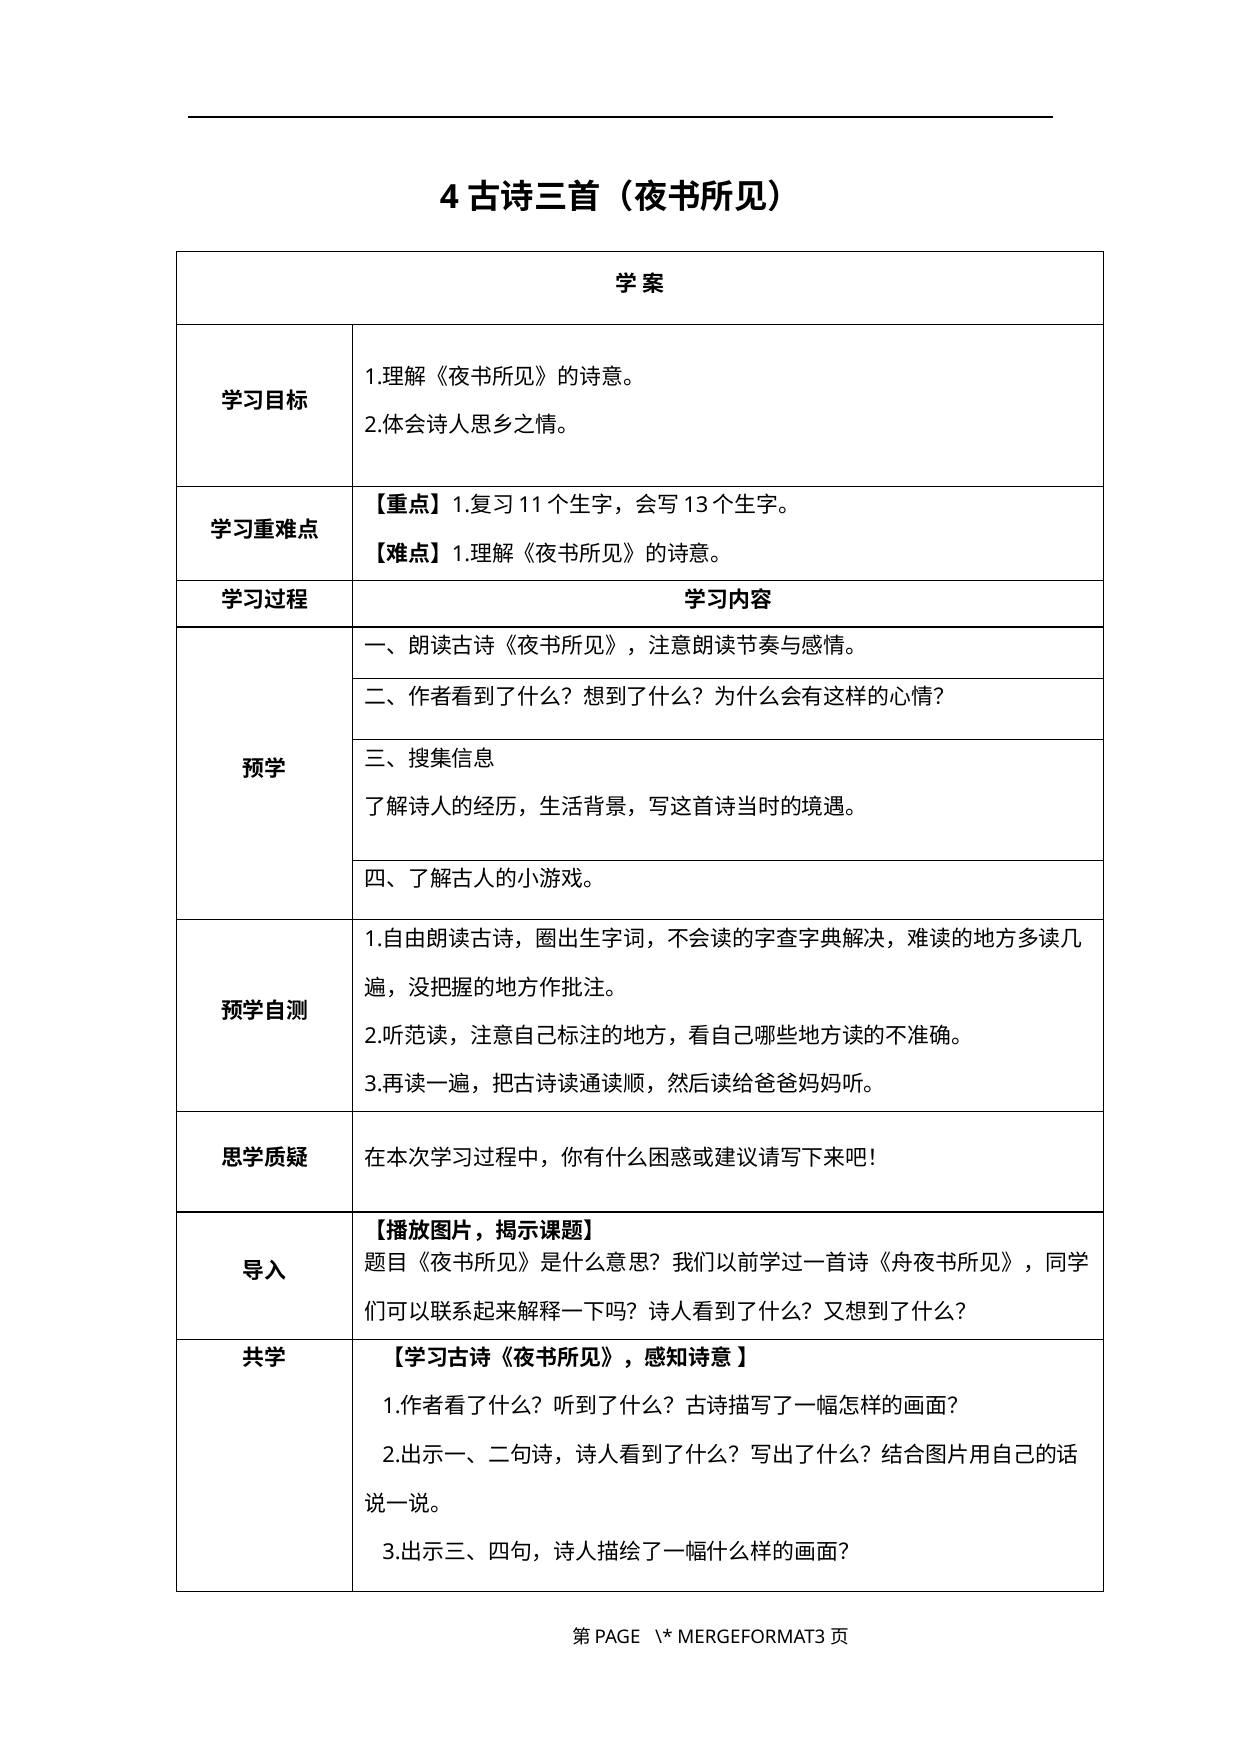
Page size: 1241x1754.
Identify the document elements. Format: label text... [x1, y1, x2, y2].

table_cell 二、作者看到了什么？想到了什么？为什么会有这样的心情？ [353, 679, 1103, 739]
table_cell 学习重难点 [177, 487, 352, 580]
table_cell 学习目标 [177, 325, 352, 486]
table_cell 在本次学习过程中，你有什么困惑或建议请写下来吧！ [353, 1112, 1103, 1211]
table_cell 1.自由朗读古诗，圈出生字词，不会读的字查字典解决，难读的地方多读几遍，没把握的地方作批注。 2.听范读，注意自己标注的地方，看自己哪些地方读的不准确。 3.再读一遍，把古诗读通读顺，然后读给爸爸妈妈听。 [353, 920, 1103, 1111]
table_cell 【重点】1.复习11个生字，会写13个生字。 【难点】1.理解《夜书所见》的诗意。 [353, 487, 1103, 580]
table_header 学 案 [177, 252, 1103, 324]
table_cell 【播放图片，揭示课题】 题目《夜书所见》是什么意思？我们以前学过一首诗《舟夜书所见》，同学们可以联系起来解释一下吗？诗人看到了什么？又想到了什么？ [353, 1213, 1103, 1339]
table_cell 学习内容 [353, 581, 1103, 626]
table_cell 学习过程 [177, 581, 352, 626]
table_cell 1.理解《夜书所见》的诗意。 2.体会诗人思乡之情。 [353, 325, 1103, 486]
table_cell 思学质疑 [177, 1112, 352, 1211]
table_cell 预学自测 [177, 920, 352, 1111]
table_cell 一、朗读古诗《夜书所见》，注意朗读节奏与感情。 [353, 628, 1103, 678]
table_cell 四、了解古人的小游戏。 [353, 861, 1103, 919]
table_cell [353, 1340, 1103, 1591]
table_cell 导入 [177, 1213, 352, 1339]
table_cell 预学 [177, 628, 352, 919]
table_cell 共学 [177, 1340, 352, 1591]
table_cell 三、搜集信息 了解诗人的经历，生活背景，写这首诗当时的境遇。 [353, 740, 1103, 859]
text 4 古诗三首（夜书所见） [187, 162, 1053, 227]
